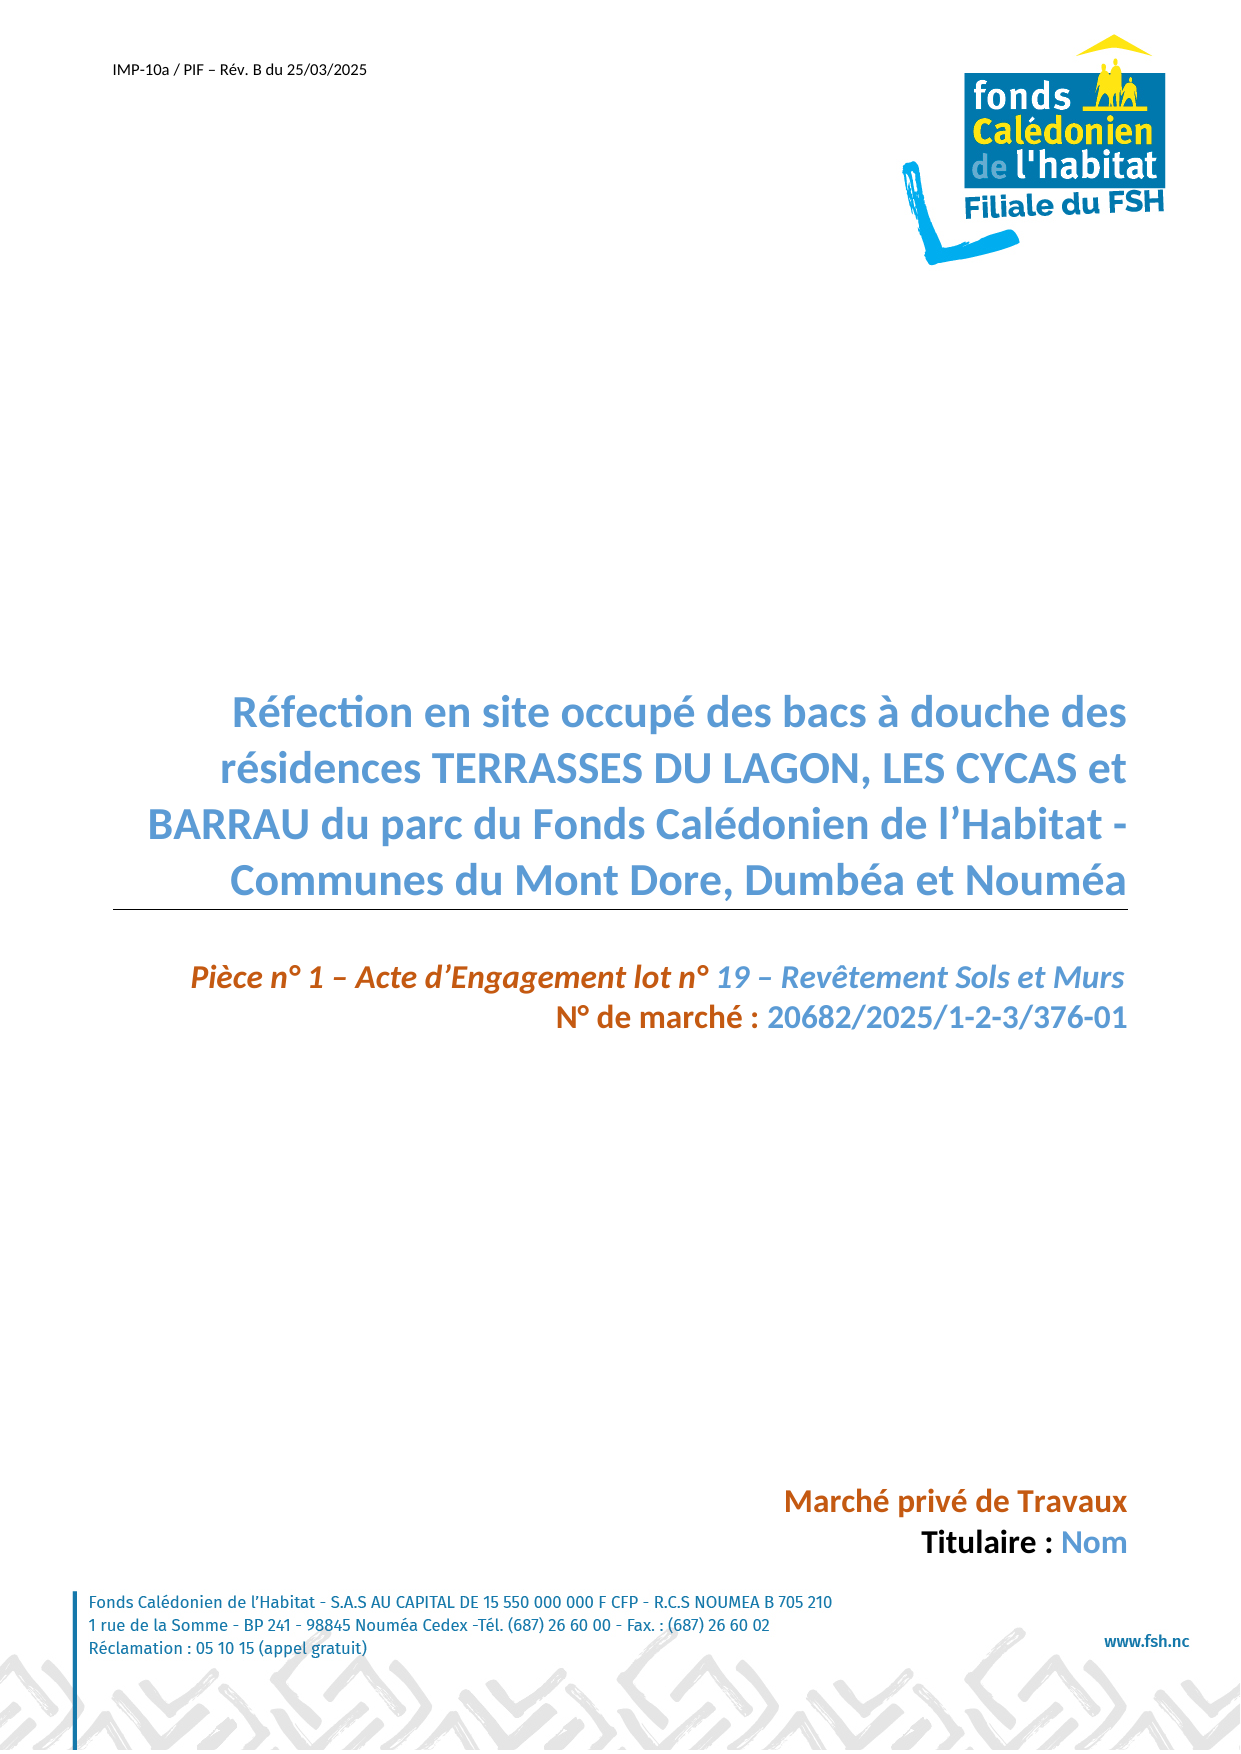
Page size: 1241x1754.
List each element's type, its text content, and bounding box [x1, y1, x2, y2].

text Pièce n° 1 – Acte d’Engagement lot n° 19 – Revêtement Sols et Murs [112, 956, 1128, 996]
text Réfection en site occupé des bacs à douche des résidences TERRASSES DU LAGON, LES CYCAS et BARRAU du parc du Fonds Calédonien de l’Habitat - Communes du Mont Dore, Dumbéa et Nouméa [112, 683, 1128, 910]
text Marché privé de Travaux [112, 1480, 1128, 1521]
text Titulaire : Nom [112, 1521, 1128, 1562]
picture [0, 0, 1241, 1750]
text N° de marché : 20682/2025/1-2-3/376-01 [112, 996, 1128, 1037]
